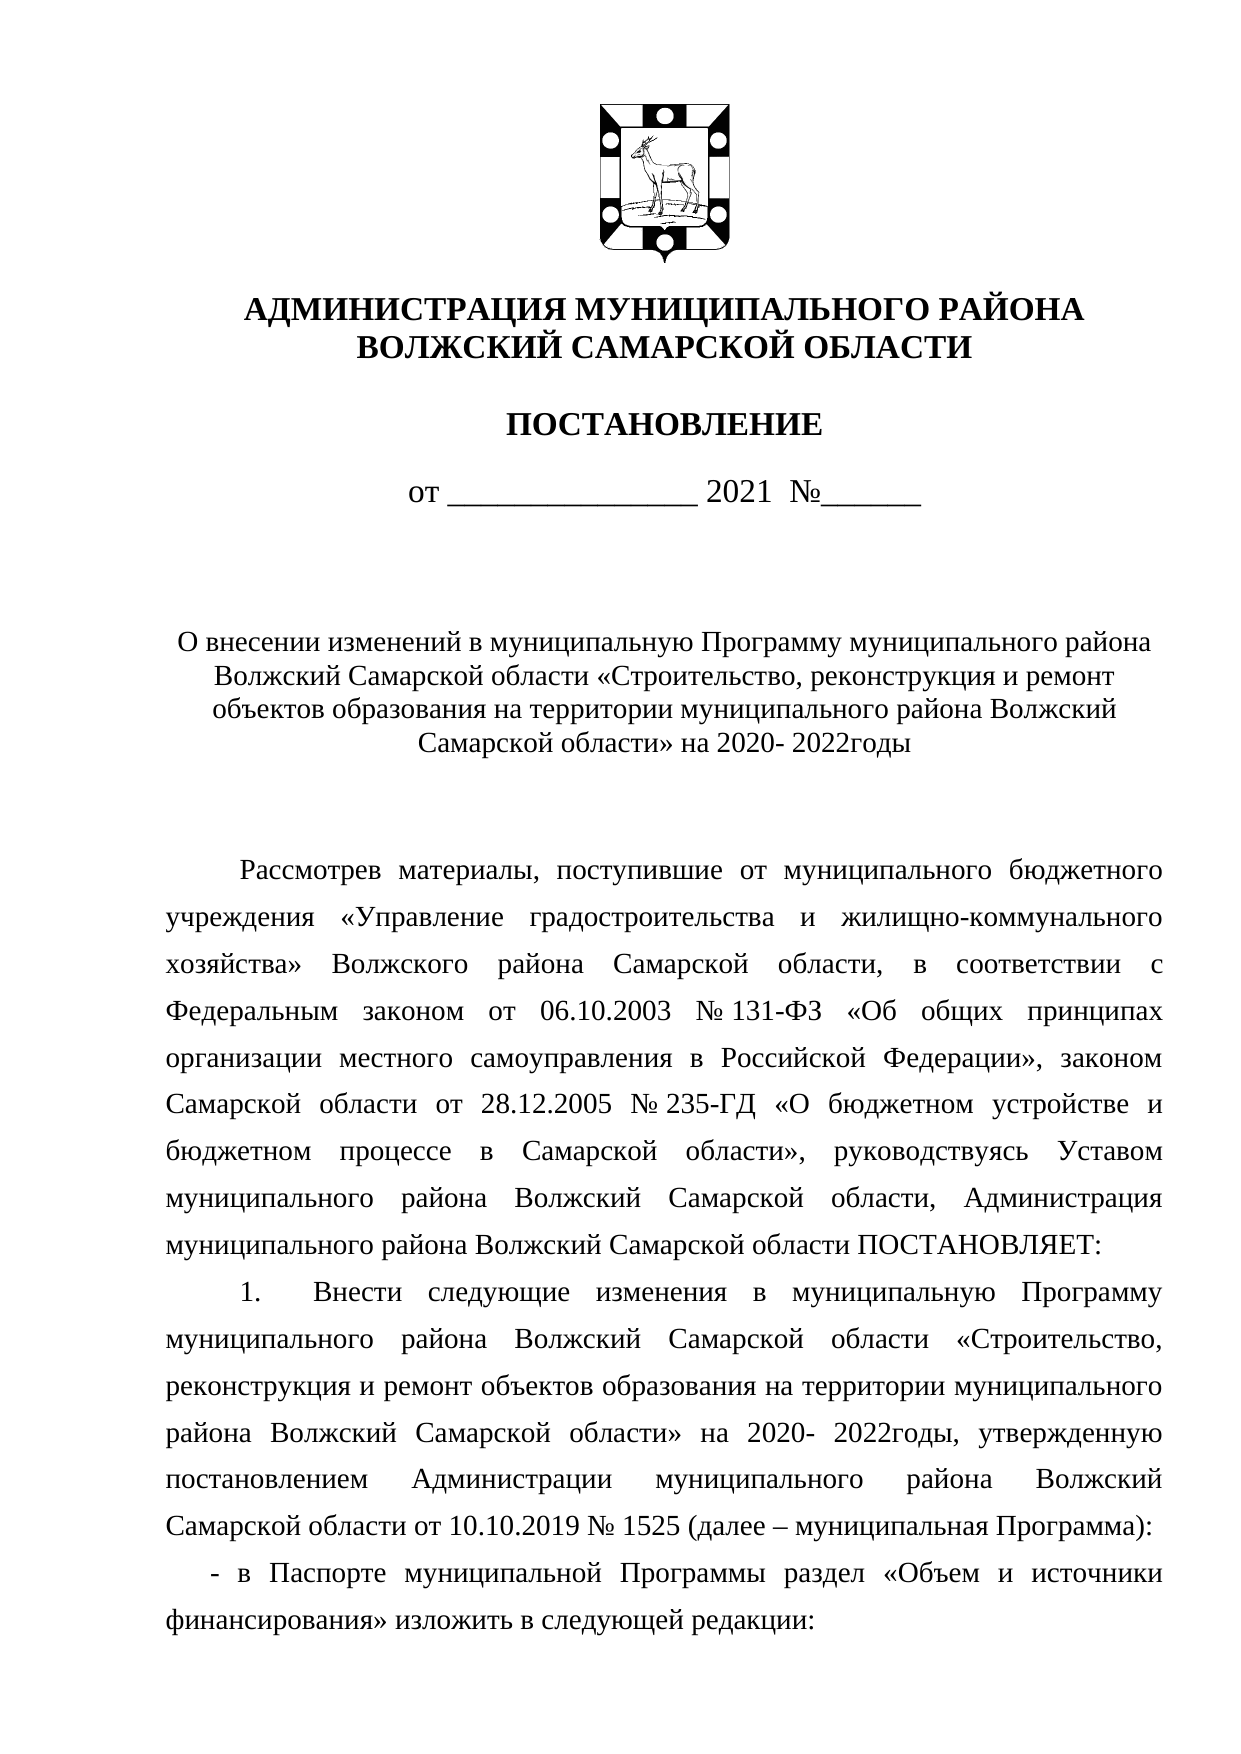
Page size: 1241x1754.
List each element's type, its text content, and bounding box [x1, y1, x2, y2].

list Внести следующие изменения в муниципальную Программу муниципального района Волжский Самарской области «Строительство, реконструкция и ремонт объектов образования на территории муниципального района Волжский Самарской области» на 2020- 2022годы, утвержденную постановлением Администрации муниципального района Волжский Самарской области от 10.10.2019 № 1525 (далее – муниципальная Программа): [165, 1274, 1163, 1542]
text - в Паспорте муниципальной Программы раздел «Объем и источники финансирования» изложить в следующей редакции: [165, 1555, 1163, 1636]
text Рассмотрев материалы, поступившие от муниципального бюджетного учреждения «Управление градостроительства и жилищно-коммунального хозяйства» Волжского района Самарской области, в соответствии с Федеральным законом от 06.10.2003 № 131-ФЗ «Об общих принципах организации местного самоуправления в Российской Федерации», законом Самарской области от 28.12.2005 № 235-ГД «О бюджетном устройстве и бюджетном процессе в Самарской области», руководствуясь Уставом муниципального района Волжский Самарской области, Администрация муниципального района Волжский Самарской области ПОСТАНОВЛЯЕТ: [165, 852, 1163, 1261]
text ПОСТАНОВЛЕНИЕ [165, 404, 1163, 442]
picture [599, 103, 730, 264]
text О внесении изменений в муниципальную Программу муниципального района Волжский Самарской области «Строительство, реконструкция и ремонт объектов образования на территории муниципального района Волжский Самарской области» на 2020- 2022годы [165, 624, 1163, 758]
text АДМИНИСТРАЦИЯ МУНИЦИПАЛЬНОГО РАЙОНА [165, 289, 1163, 327]
text от _______________ 2021 №______ [165, 471, 1163, 509]
text ВОЛЖСКИЙ САМАРСКОЙ ОБЛАСТИ [165, 327, 1163, 366]
